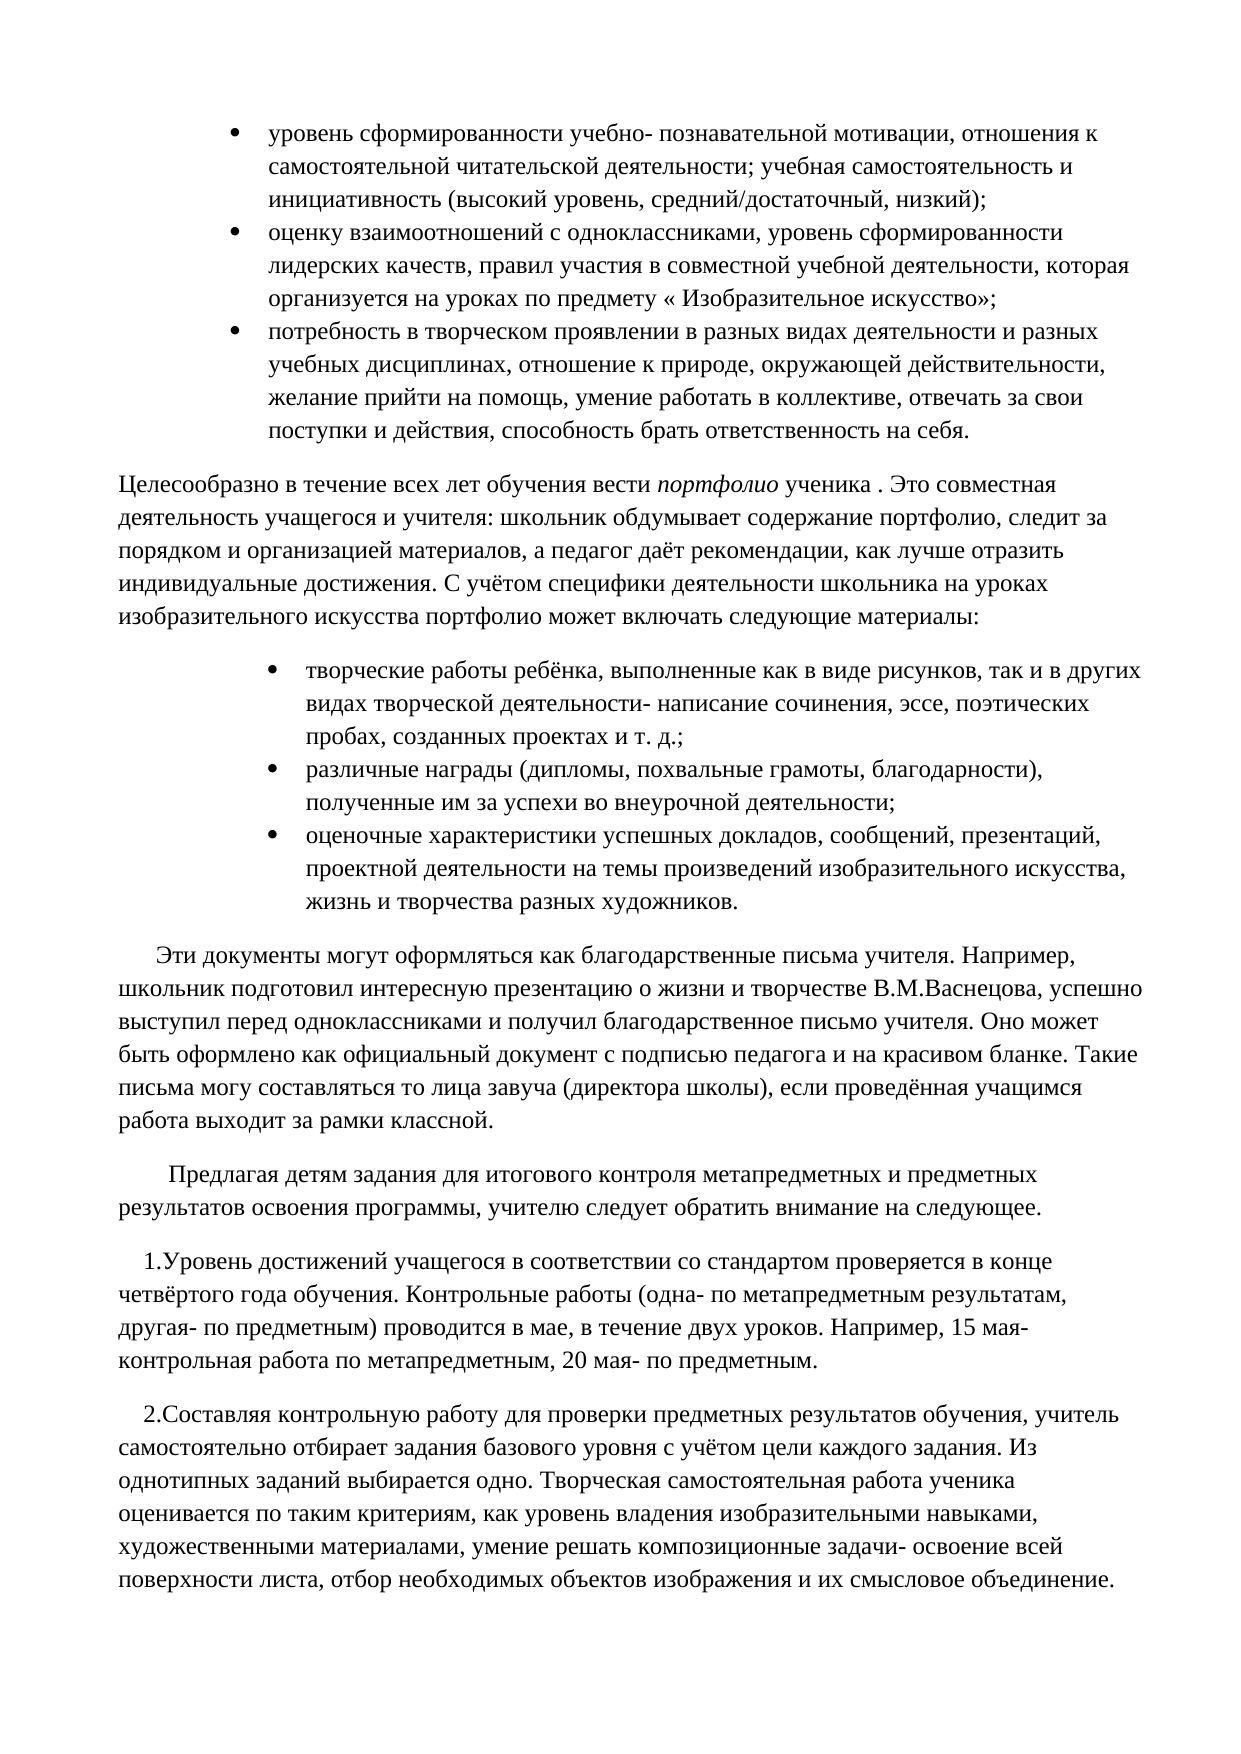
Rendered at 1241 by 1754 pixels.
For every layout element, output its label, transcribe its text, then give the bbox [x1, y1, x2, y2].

text 1.Уровень достижений учащегося в соответствии со стандартом проверяется в конце четвёртого года обучения. Контрольные работы (одна- по метапредметным результатам, другая- по предметным) проводится в мае, в течение двух уроков. Например, 15 мая- контрольная работа по метапредметным, 20 мая- по предметным. [118, 1246, 1152, 1374]
list оценочные характеристики успешных докладов, сообщений, презентаций, проектной деятельности на темы произведений изобразительного искусства, жизнь и творчества разных художников. [268, 820, 1152, 915]
list потребность в творческом проявлении в разных видах деятельности и разных учебных дисциплинах, отношение к природе, окружающей действительности, желание прийти на помощь, умение работать в коллективе, отвечать за свои поступки и действия, способность брать ответственность на себя. [231, 316, 1152, 444]
text Предлагая детям задания для итогового контроля метапредметных и предметных результатов освоения программы, учителю следует обратить внимание на следующее. [118, 1159, 1152, 1221]
list различные награды (дипломы, похвальные грамоты, благодарности), полученные им за успехи во внеурочной деятельности; [268, 754, 1152, 816]
list творческие работы ребёнка, выполненные как в виде рисунков, так и в других видах творческой деятельности- написание сочинения, эссе, поэтических пробах, созданных проектах и т. д.; [268, 655, 1152, 750]
text Целесообразно в течение всех лет обучения вести портфолио ученика . Это совместная деятельность учащегося и учителя: школьник обдумывает содержание портфолио, следит за порядком и организацией материалов, а педагог даёт рекомендации, как лучше отразить индивидуальные достижения. С учётом специфики деятельности школьника на уроках изобразительного искусства портфолио может включать следующие материалы: [118, 469, 1152, 630]
list уровень сформированности учебно- познавательной мотивации, отношения к самостоятельной читательской деятельности; учебная самостоятельность и инициативность (высокий уровень, средний/достаточный, низкий); [231, 118, 1152, 213]
text 2.Составляя контрольную работу для проверки предметных результатов обучения, учитель самостоятельно отбирает задания базового уровня с учётом цели каждого задания. Из однотипных заданий выбирается одно. Творческая самостоятельная работа ученика оценивается по таким критериям, как уровень владения изобразительными навыками, художественными материалами, умение решать композиционные задачи- освоение всей поверхности листа, отбор необходимых объектов изображения и их смысловое объединение. [118, 1399, 1152, 1593]
text Эти документы могут оформляться как благодарственные письма учителя. Например, школьник подготовил интересную презентацию о жизни и творчестве В.М.Васнецова, успешно выступил перед одноклассниками и получил благодарственное письмо учителя. Оно может быть оформлено как официальный документ с подписью педагога и на красивом бланке. Такие письма могу составляться то лица завуча (директора школы), если проведённая учащимся работа выходит за рамки классной. [118, 940, 1152, 1134]
list оценку взаимоотношений с одноклассниками, уровень сформированности лидерских качеств, правил участия в совместной учебной деятельности, которая организуется на уроках по предмету « Изобразительное искусство»; [231, 217, 1152, 312]
